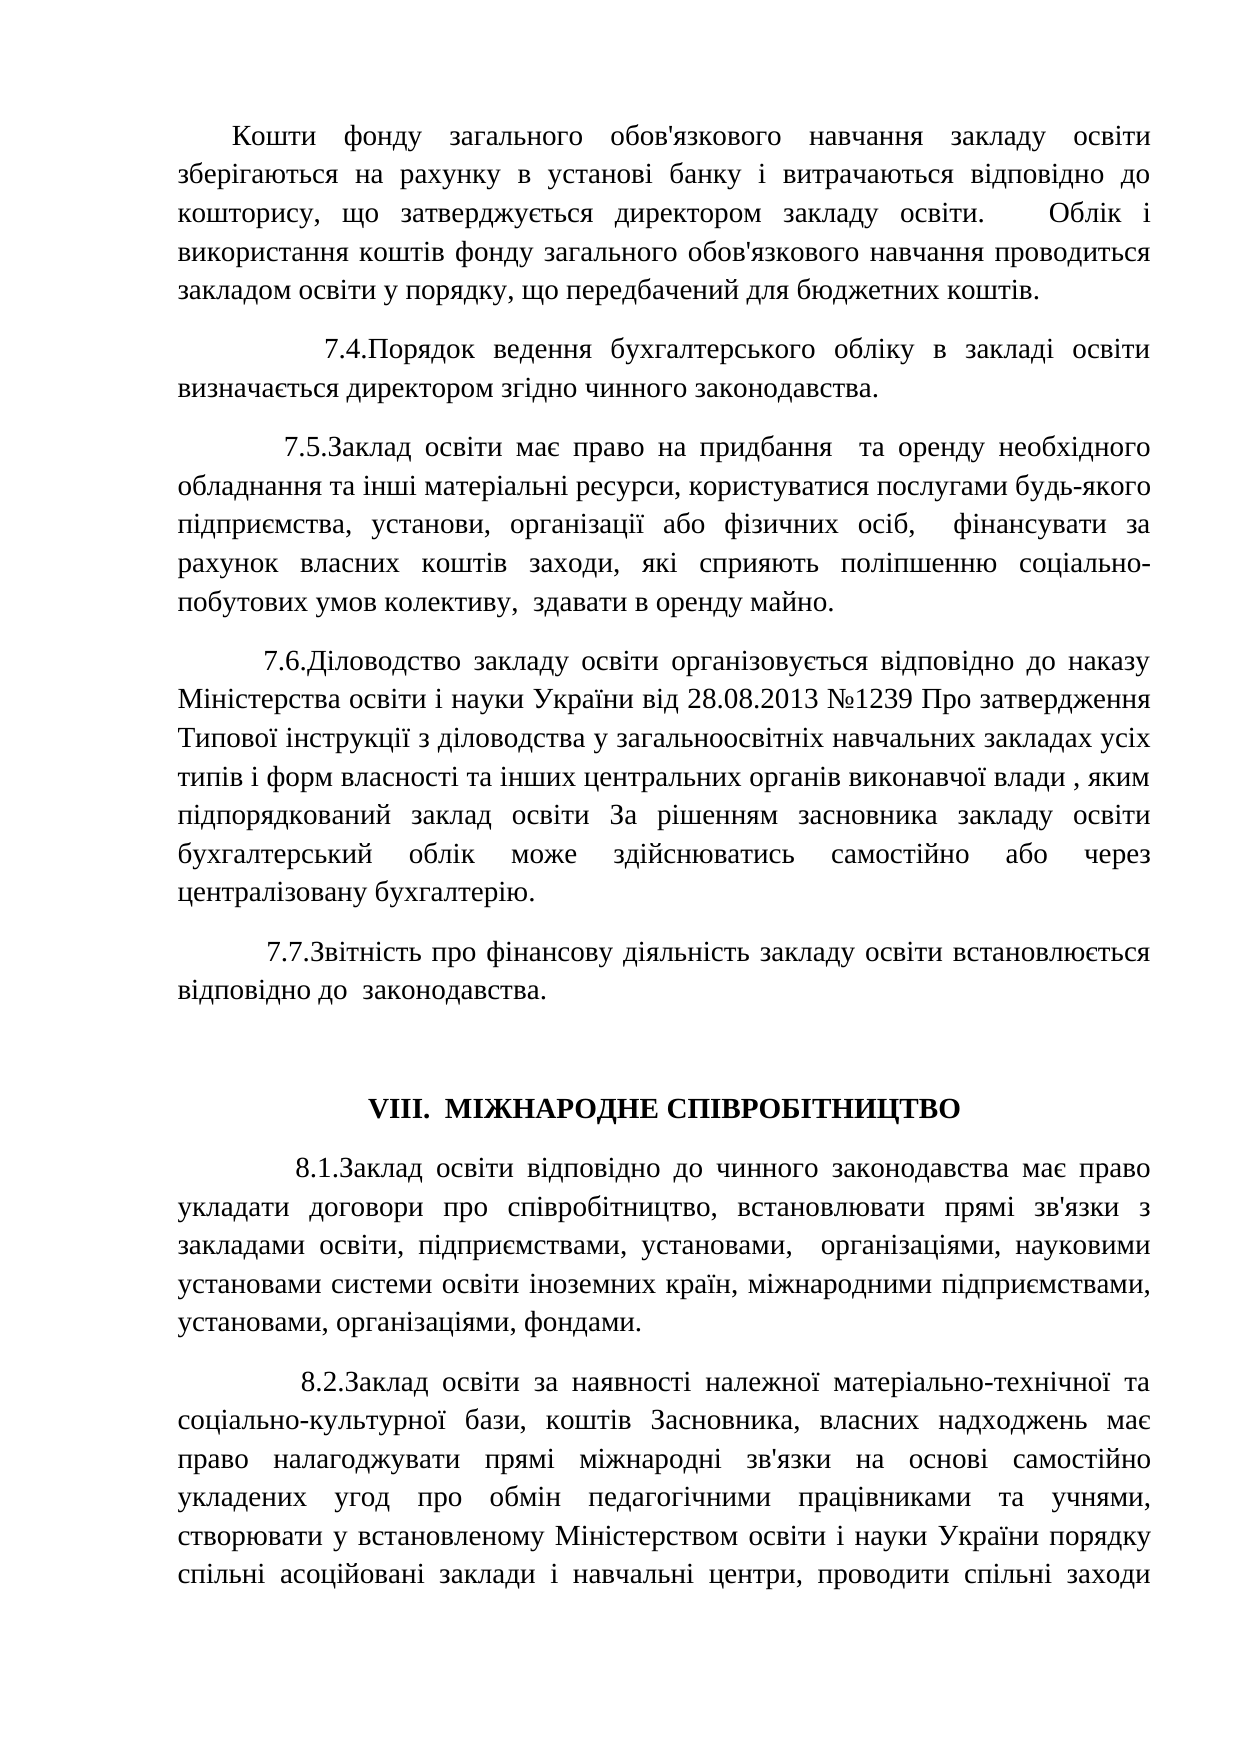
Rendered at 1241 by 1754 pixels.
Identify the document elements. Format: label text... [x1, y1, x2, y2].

text Кошти фонду загального обов'язкового навчання закладу освіти зберігаються на рахунку в установі банку і витрачаються відповідно до кошторису, що затверджується директором закладу освіти. Облік і використання коштів фонду загального обов'язкового навчання проводиться закладом освіти у порядку, що передбачений для бюджетних коштів. [177, 118, 1152, 306]
text VІІІ. МІЖНАРОДНЕ СПІВРОБІТНИЦТВО [177, 1091, 1152, 1124]
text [177, 1364, 1152, 1590]
text 8.1.Заклад освіти відповідно до чинного законодавства має право укладати договори про співробітництво, встановлювати прямі зв'язки з закладами освіти, підприємствами, установами, організаціями, науковими установами системи освіти іноземних країн, міжнародними підприємствами, установами, організаціями, фондами. [177, 1150, 1152, 1338]
text 7.5.Заклад освіти має право на придбання та оренду необхідного обладнання та інші матеріальні ресурси, користуватися послугами будь-якого підприємства, установи, організації або фізичних осіб, фінансувати за рахунок власних коштів заходи, які сприяють поліпшенню соціально-побутових умов колективу, здавати в оренду майно. [177, 429, 1152, 617]
text 7.7.Звітність про фінансову діяльність закладу освіти встановлюється відповідно до законодавства. [177, 934, 1152, 1006]
text 7.4.Порядок ведення бухгалтерського обліку в закладі освіти визначається директором згідно чинного законодавства. [177, 332, 1152, 404]
text 7.6.Діловодство закладу освіти організовується відповідно до наказу Міністерства освіти і науки України від 28.08.2013 №1239 Про затвердження Типової інструкції з діловодства у загальноосвітніх навчальних закладах усіх типів і форм власності та інших центральних органів виконавчої влади , яким підпорядкований заклад освіти За рішенням засновника закладу освіти бухгалтерський облік може здійснюватись самостійно або через централізовану бухгалтерію. [177, 643, 1152, 908]
